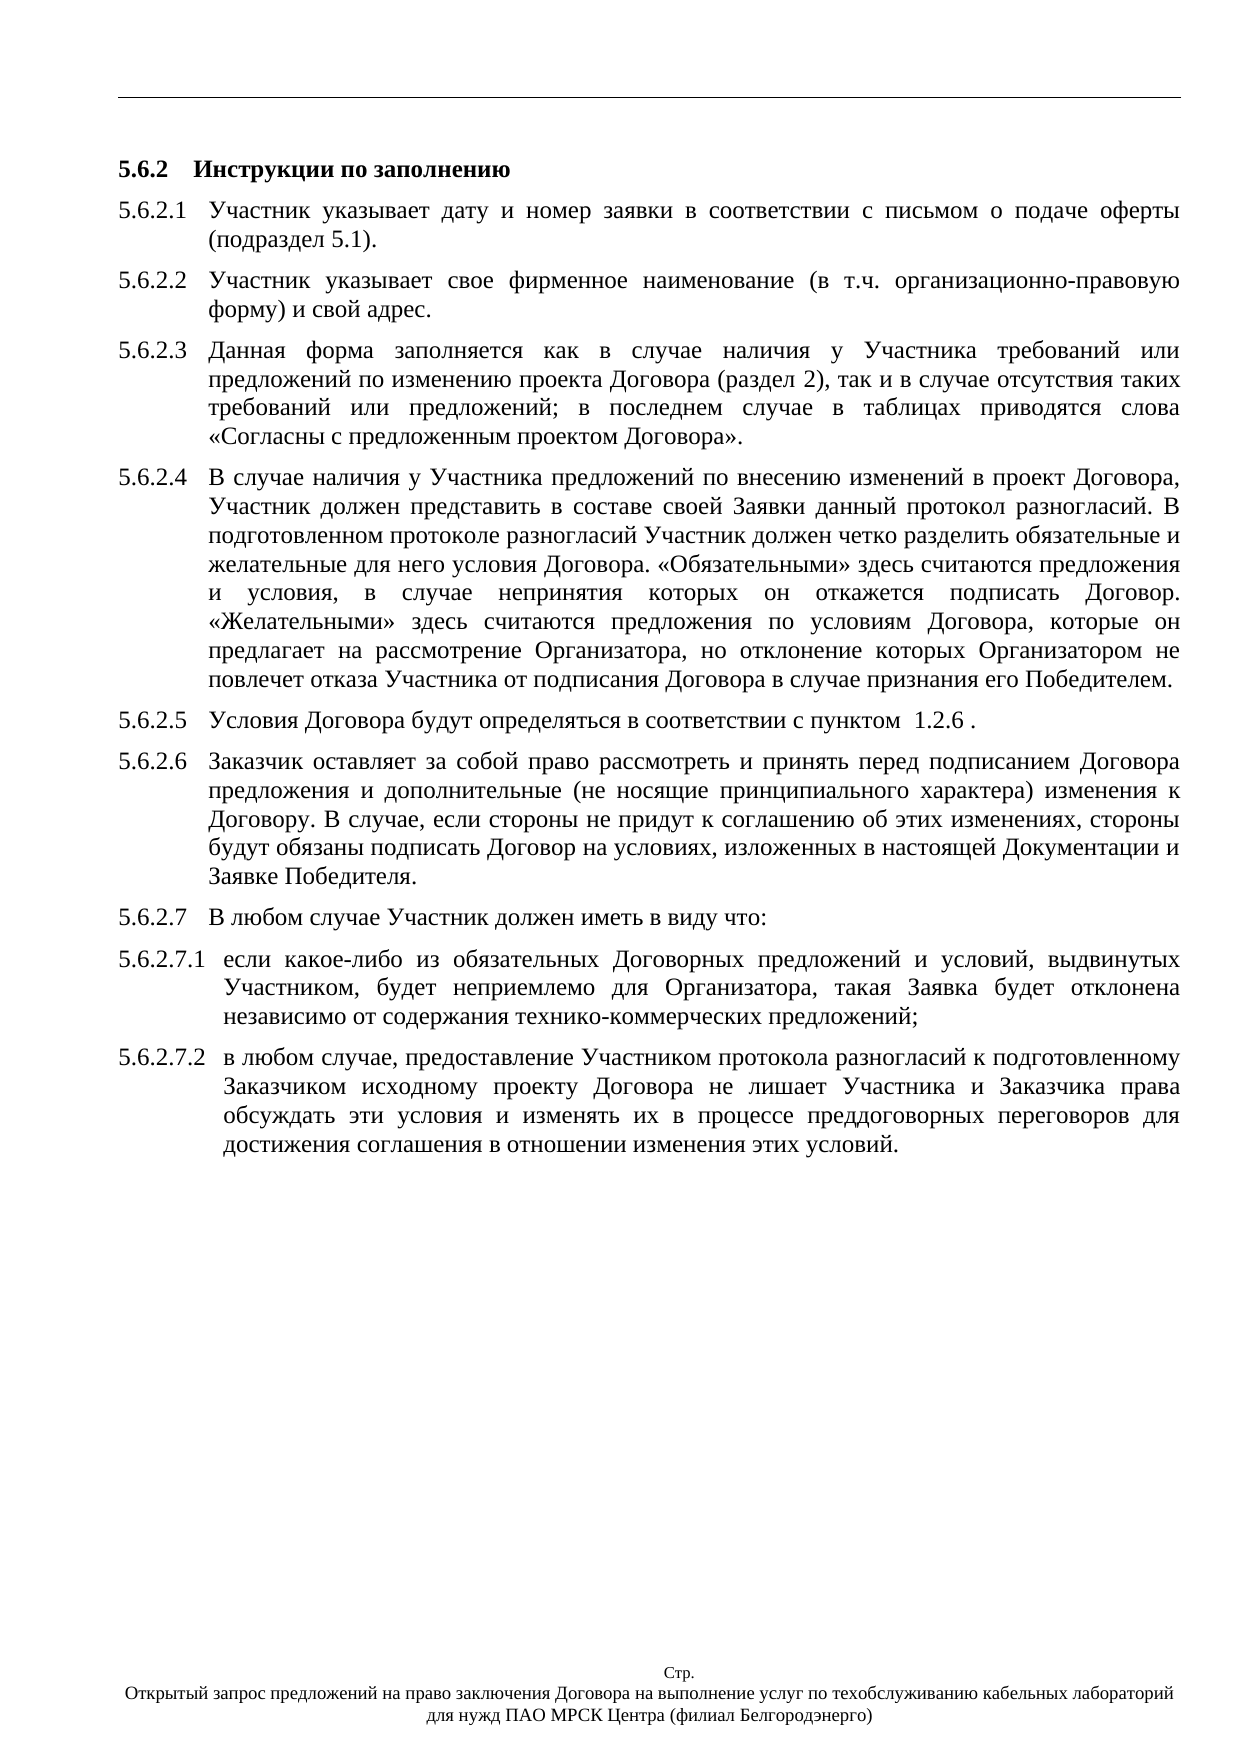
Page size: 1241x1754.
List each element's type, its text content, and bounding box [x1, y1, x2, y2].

list Условия Договора будут определяться в соответствии с пунктом 1.2.6 . [118, 705, 1181, 734]
list Участник указывает свое фирменное наименование (в т.ч. организационно-правовую форму) и свой адрес. [118, 265, 1181, 322]
subtitle Инструкции по заполнению [118, 154, 1181, 182]
list Заказчик оставляет за собой право рассмотреть и принять перед подписанием Договора предложения и дополнительные (не носящие принципиального характера) изменения к Договору. В случае, если стороны не придут к соглашению об этих изменениях, стороны будут обязаны подписать Договор на условиях, изложенных в настоящей Документации и Заявке Победителя. [118, 746, 1181, 890]
list если какое-либо из обязательных Договорных предложений и условий, выдвинутых Участником, будет неприемлемо для Организатора, такая Заявка будет отклонена независимо от содержания технико-коммерческих предложений; [118, 944, 1181, 1030]
list Данная форма заполняется как в случае наличия у Участника требований или предложений по изменению проекта Договора (раздел 2), так и в случае отсутствия таких требований или предложений; в последнем случае в таблицах приводятся слова «Согласны с предложенным проектом Договора». [118, 335, 1181, 450]
list В случае наличия у Участника предложений по внесению изменений в проект Договора, Участник должен представить в составе своей Заявки данный протокол разногласий. В подготовленном протоколе разногласий Участник должен четко разделить обязательные и желательные для него условия Договора. «Обязательными» здесь считаются предложения и условия, в случае непринятия которых он откажется подписать Договор. «Желательными» здесь считаются предложения по условиям Договора, которые он предлагает на рассмотрение Организатора, но отклонение которых Организатором не повлечет отказа Участника от подписания Договора в случае признания его Победителем. [118, 462, 1181, 692]
list Участник указывает дату и номер заявки в соответствии с письмом о подаче оферты (подраздел 5.1). [118, 195, 1181, 252]
list В любом случае Участник должен иметь в виду что: [118, 902, 1181, 931]
list в любом случае, предоставление Участником протокола разногласий к подготовленному Заказчиком исходному проекту Договора не лишает Участника и Заказчика права обсуждать эти условия и изменять их в процессе преддоговорных переговоров для достижения соглашения в отношении изменения этих условий. [118, 1042, 1181, 1157]
